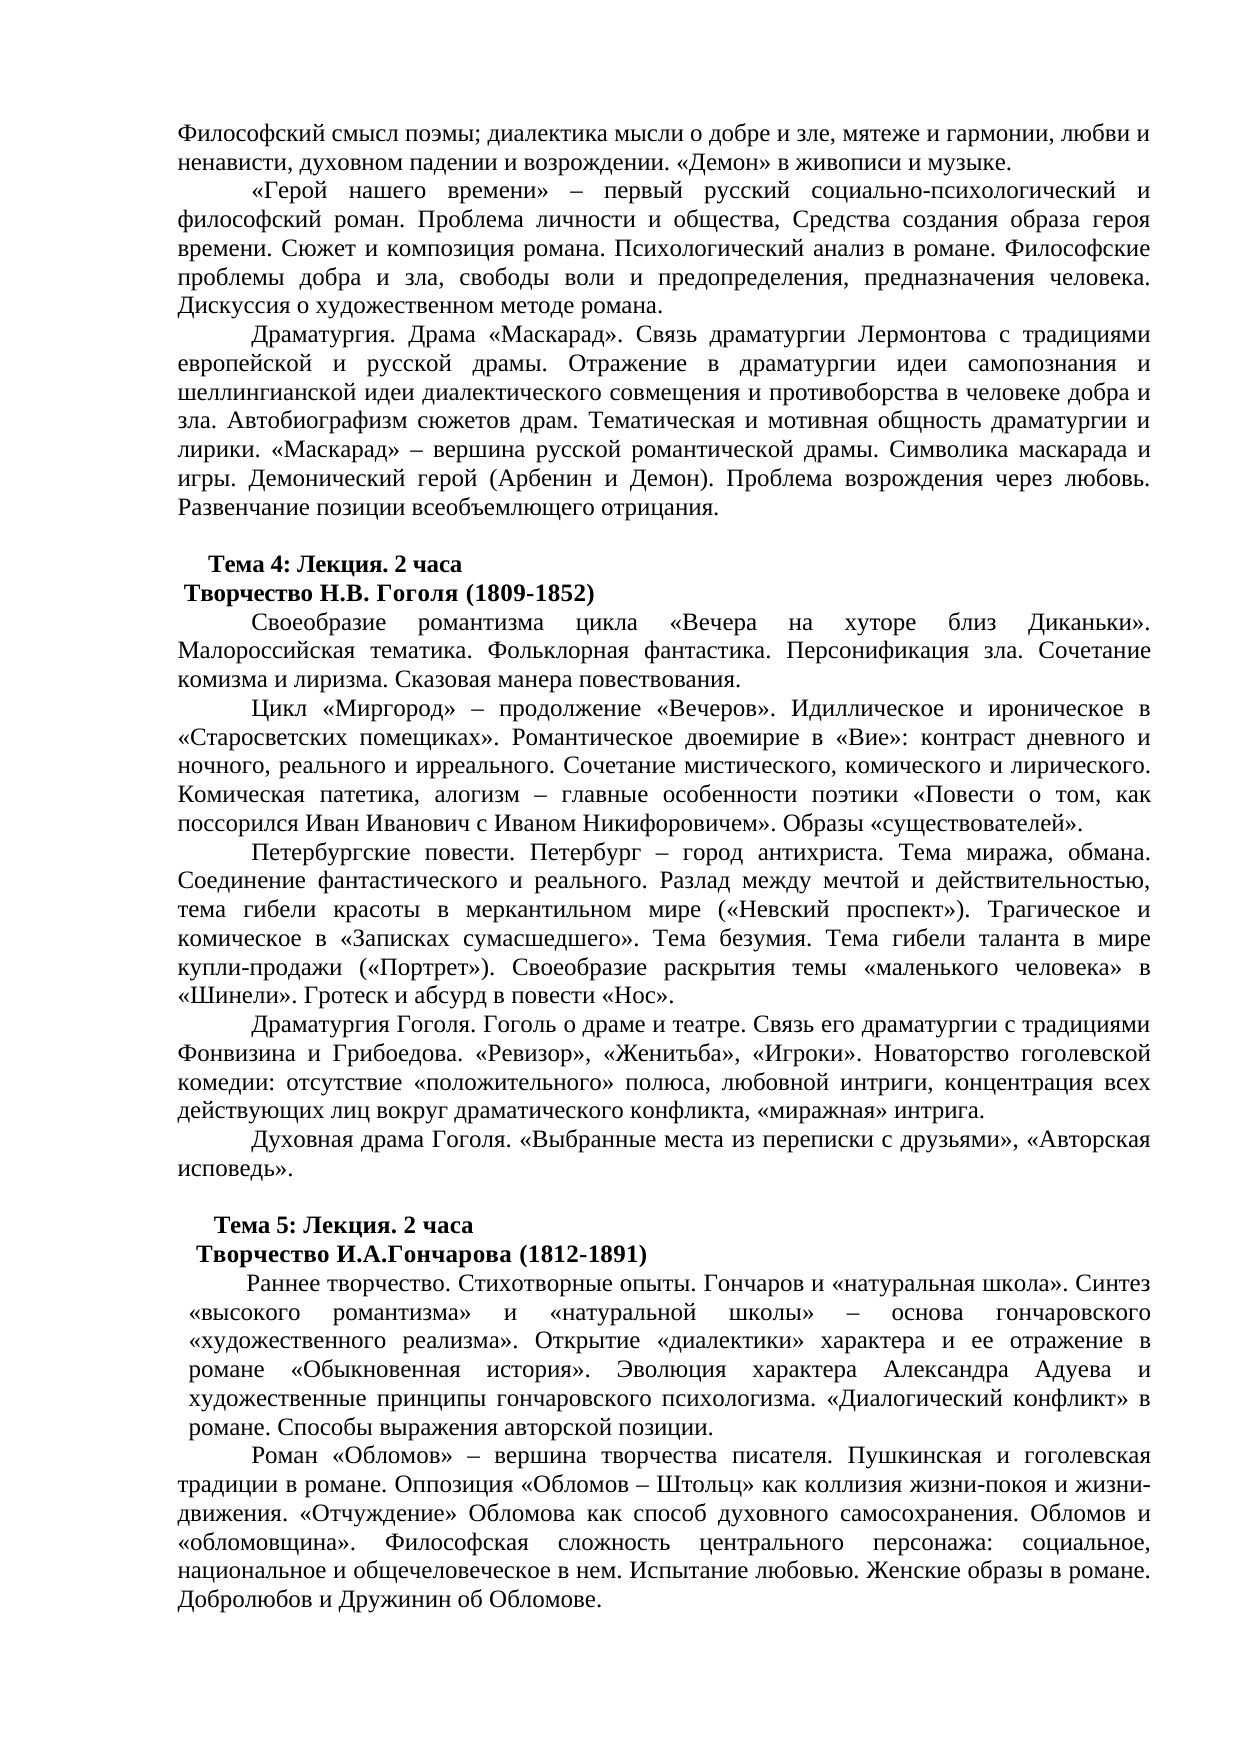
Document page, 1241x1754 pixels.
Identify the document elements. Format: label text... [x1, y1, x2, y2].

text Цикл «Миргород» – продолжение «Вечеров». Идиллическое и ироническое в «Старосветских помещиках». Романтическое двоемирие в «Вие»: контраст дневного и ночного, реального и ирреального. Сочетание мистического, комического и лирического. Комическая патетика, алогизм – главные особенности поэтики «Повести о том, как поссорился Иван Иванович с Иваном Никифоровичем». Образы «существователей». [177, 693, 1152, 837]
text Драматургия. Драма «Маскарад». Связь драматургии Лермонтова с традициями европейской и русской драмы. Отражение в драматургии идеи самопознания и шеллингианской идеи диалектического совмещения и противоборства в человеке добра и зла. Автобиографизм сюжетов драм. Тематическая и мотивная общность драматургии и лирики. «Маскарад» – вершина русской романтической драмы. Символика маскарада и игры. Демонический герой (Арбенин и Демон). Проблема возрождения через любовь. Развенчание позиции всеобъемлющего отрицания. [177, 319, 1152, 521]
text Раннее творчество. Стихотворные опыты. Гончаров и «натуральная школа». Синтез «высокого романтизма» и «натуральной школы» – основа гончаровского «художественного реализма». Открытие «диалектики» характера и ее отражение в романе «Обыкновенная история». Эволюция характера Александра Адуева и художественные принципы гончаровского психологизма. «Диалогический конфликт» в романе. Способы выражения авторской позиции. [188, 1268, 1152, 1441]
text Творчество Н.В. Гоголя (1809-1852) [184, 578, 1152, 607]
text Роман «Обломов» – вершина творчества писателя. Пушкинская и гоголевская традиции в романе. Оппозиция «Обломов – Штольц» как коллизия жизни-покоя и жизни-движения. «Отчуждение» Обломова как способ духовного самосохранения. Обломов и «обломовщина». Философская сложность центрального персонажа: социальное, национальное и общечеловеческое в нем. Испытание любовью. Женские образы в романе. Добролюбов и Дружинин об Обломове. [177, 1441, 1152, 1613]
text Петербургские повести. Петербург – город антихриста. Тема миража, обмана. Соединение фантастического и реального. Разлад между мечтой и действительностью, тема гибели красоты в меркантильном мире («Невский проспект»). Трагическое и комическое в «Записках сумасшедшего». Тема безумия. Тема гибели таланта в мире купли-продажи («Портрет»). Своеобразие раскрытия темы «маленького человека» в «Шинели». Гротеск и абсурд в повести «Нос». [177, 837, 1152, 1009]
text Тема 4: Лекция. 2 часа [184, 549, 1152, 578]
text Тема 5: Лекция. 2 часа [177, 1211, 1152, 1239]
text Драматургия Гоголя. Гоголь о драме и театре. Связь его драматургии с традициями Фонвизина и Грибоедова. «Ревизор», «Женитьба», «Игроки». Новаторство гоголевской комедии: отсутствие «положительного» полюса, любовной интриги, концентрация всех действующих лиц вокруг драматического конфликта, «миражная» интрига. [177, 1009, 1152, 1124]
text Своеобразие романтизма цикла «Вечера на хуторе близ Диканьки». Малороссийская тематика. Фольклорная фантастика. Персонификация зла. Сочетание комизма и лиризма. Сказовая манера повествования. [177, 607, 1152, 693]
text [177, 118, 1152, 176]
text Духовная драма Гоголя. «Выбранные места из переписки с друзьями», «Авторская исповедь». [177, 1124, 1152, 1182]
text «Герой нашего времени» – первый русский социально-психологический и философский роман. Проблема личности и общества, Средства создания образа героя времени. Сюжет и композиция романа. Психологический анализ в романе. Философские проблемы добра и зла, свободы воли и предопределения, предназначения человека. Дискуссия о художественном методе романа. [177, 176, 1152, 319]
text Творчество И.А.Гончарова (1812-1891) [177, 1239, 1152, 1268]
